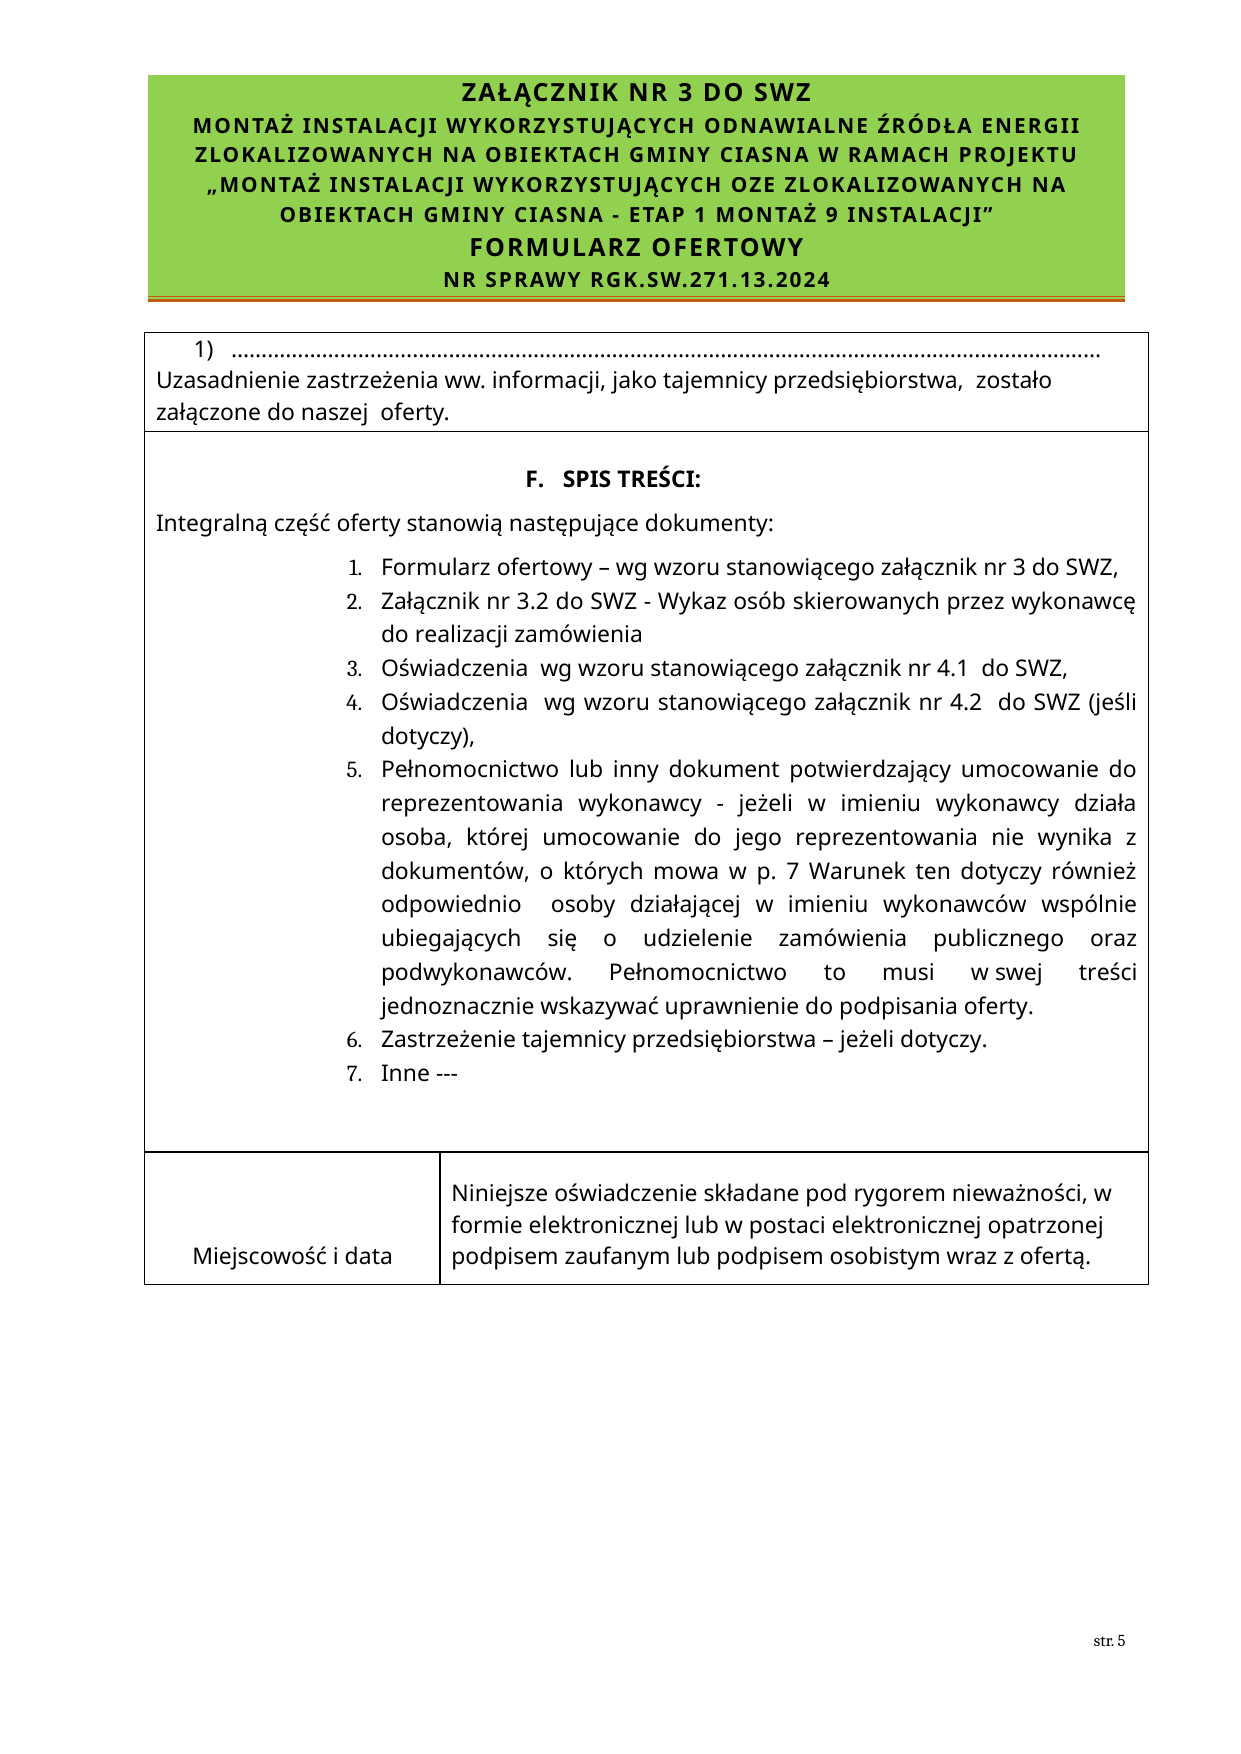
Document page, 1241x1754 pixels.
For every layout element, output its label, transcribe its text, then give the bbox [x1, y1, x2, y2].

table_cell Niniejsze oświadczenie składane pod rygorem nieważności, w formie elektronicznej lub w postaci elektronicznej opatrzonej podpisem zaufanym lub podpisem osobistym wraz z ofertą. [441, 1153, 1148, 1284]
table_cell Miejscowość i data [145, 1153, 439, 1284]
table_cell SPIS TREŚCI: Integralną część oferty stanowią następujące dokumenty: Formularz ofertowy – wg wzoru stanowiącego załącznik nr 3 do SWZ, Załącznik nr 3.2 do SWZ - Wykaz osób skierowanych przez wykonawcę do realizacji zamówienia Oświadczenia wg wzoru stanowiącego załącznik nr 4.1 do SWZ, Oświadczenia wg wzoru stanowiącego załącznik nr 4.2 do SWZ (jeśli dotyczy), Pełnomocnictwo lub inny dokument potwierdzający umocowanie do reprezentowania wykonawcy - jeżeli w imieniu wykonawcy działa osoba, której umocowanie do jego reprezentowania nie wynika z dokumentów, o których mowa w p. 7 Warunek ten dotyczy również odpowiednio osoby działającej w imieniu wykonawców wspólnie ubiegających się o udzielenie zamówienia publicznego oraz podwykonawców. Pełnomocnictwo to musi w swej treści jednoznacznie wskazywać uprawnienie do podpisania oferty. Zastrzeżenie tajemnicy przedsiębiorstwa – jeżeli dotyczy. Inne --- [145, 432, 1148, 1151]
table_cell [145, 333, 1148, 431]
